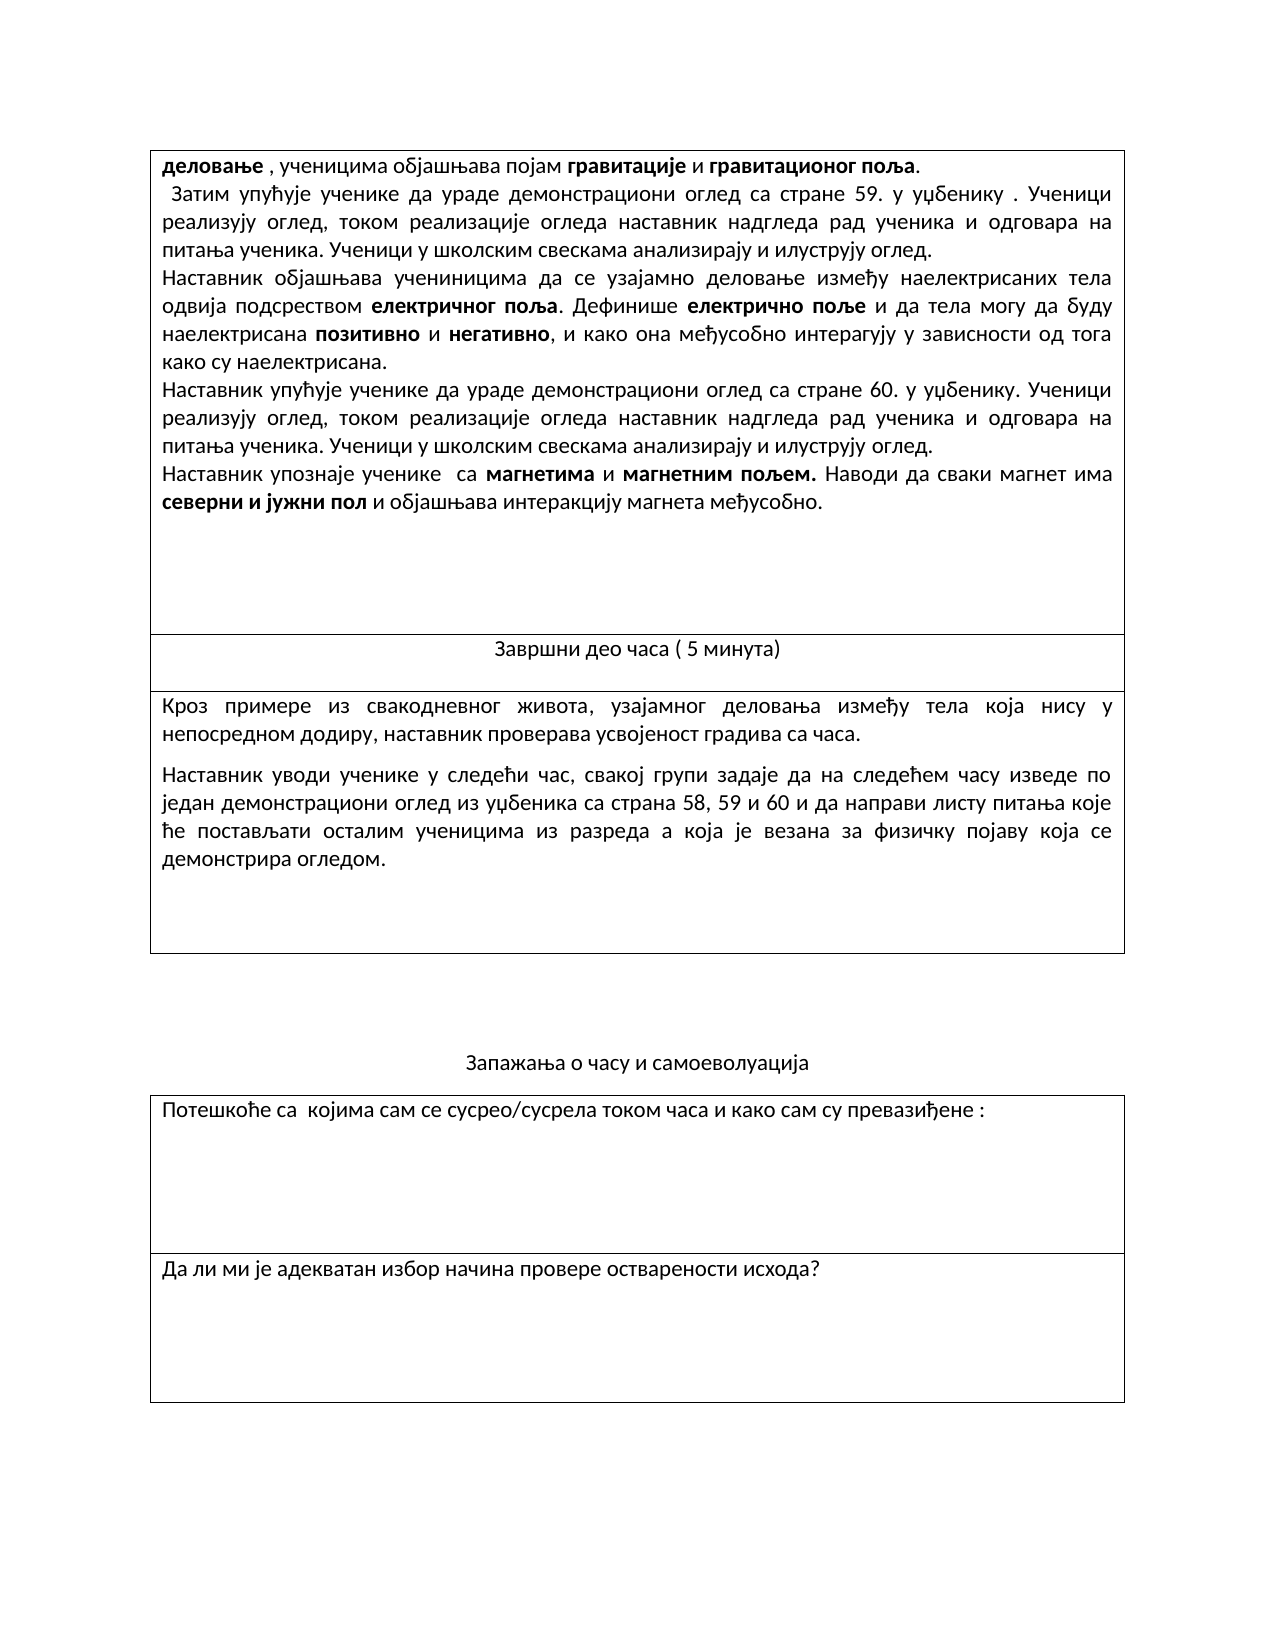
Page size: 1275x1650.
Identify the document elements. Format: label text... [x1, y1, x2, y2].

table_cell Кроз примере из свакодневног живота, узајамног деловања између тела која нису у непосредном додиру, наставник проверава усвојеност градива са часа. Наставник уводи ученике у следећи час, свакој групи задаје да на следећем часу изведе по један демонстрациони оглед из уџбеника са страна 58, 59 и 60 и да направи листу питања које ће постављати осталим ученицима из разреда а која је везана за физичку појаву која се демонстрира огледом. [151, 692, 1124, 953]
table_header Потешкоће са којима сам се сусрео/сусрела током часа и како сам су превазиђене : [151, 1096, 1124, 1253]
text Запажања о часу и самоеволуација [150, 1048, 1125, 1076]
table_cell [151, 151, 1124, 633]
table_cell Да ли ми је адекватан избор начина провере остварености исхода? [151, 1254, 1124, 1402]
table_cell Завршни део часа ( 5 минута) [151, 635, 1124, 691]
